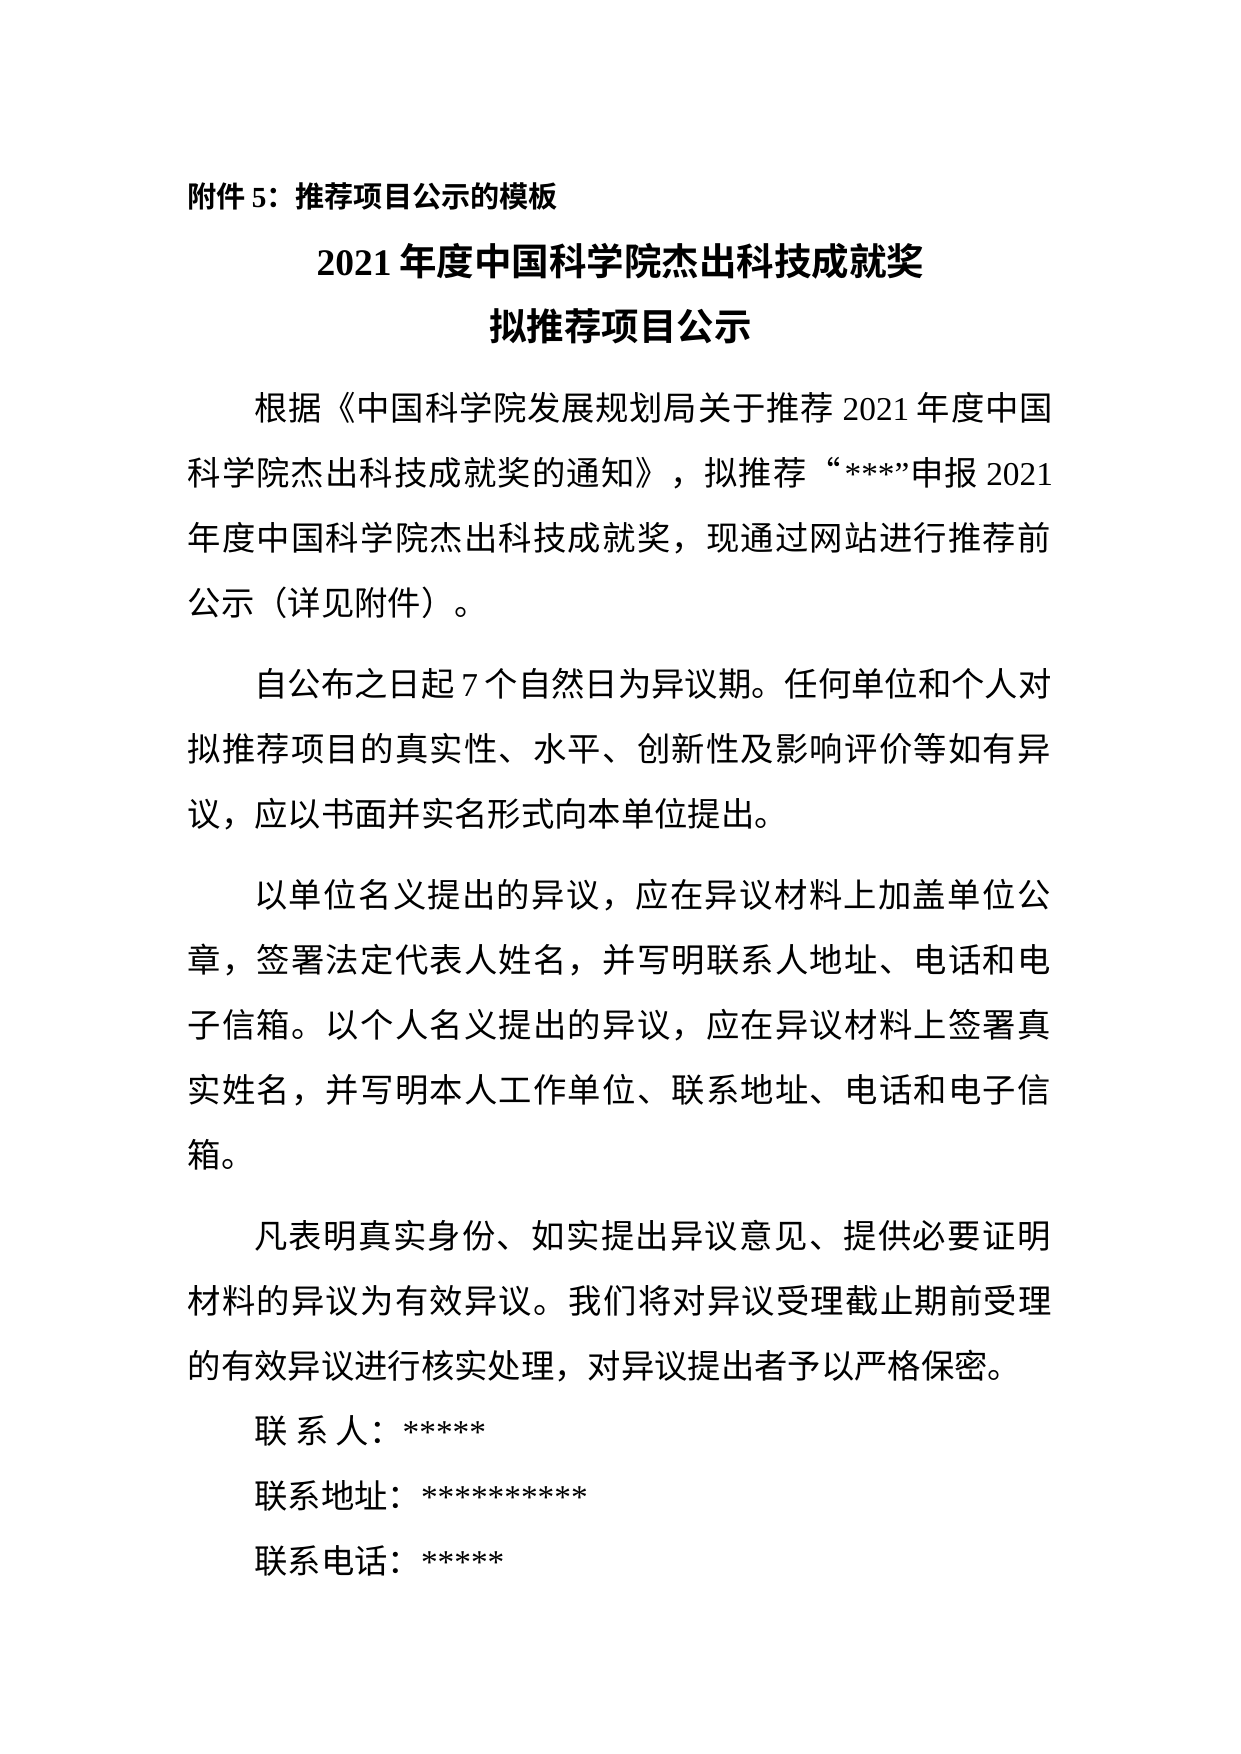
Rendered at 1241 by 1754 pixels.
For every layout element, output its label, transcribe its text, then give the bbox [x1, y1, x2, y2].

text 以单位名义提出的异议，应在异议材料上加盖单位公章，签署法定代表人姓名，并写明联系人地址、电话和电子信箱。以个人名义提出的异议，应在异议材料上签署真实姓名，并写明本人工作单位、联系地址、电话和电子信箱。 [187, 861, 1053, 1186]
text 根据《中国科学院发展规划局关于推荐2021年度中国科学院杰出科技成就奖的通知》，拟推荐“***”申报2021年度中国科学院杰出科技成就奖，现通过网站进行推荐前公示（详见附件）。 [187, 373, 1053, 633]
text 联系地址：********** [187, 1462, 1053, 1527]
text 自公布之日起7个自然日为异议期。任何单位和个人对拟推荐项目的真实性、水平、创新性及影响评价等如有异议，应以书面并实名形式向本单位提出。 [187, 649, 1053, 844]
text 联 系 人：***** [187, 1397, 1053, 1462]
text 联系电话：***** [187, 1527, 1053, 1592]
text 凡表明真实身份、如实提出异议意见、提供必要证明材料的异议为有效异议。我们将对异议受理截止期前受理的有效异议进行核实处理，对异议提出者予以严格保密。 [187, 1202, 1053, 1397]
text 附件5：推荐项目公示的模板 [187, 162, 1053, 227]
text 2021年度中国科学院杰出科技成就奖 拟推荐项目公示 [187, 227, 1053, 357]
